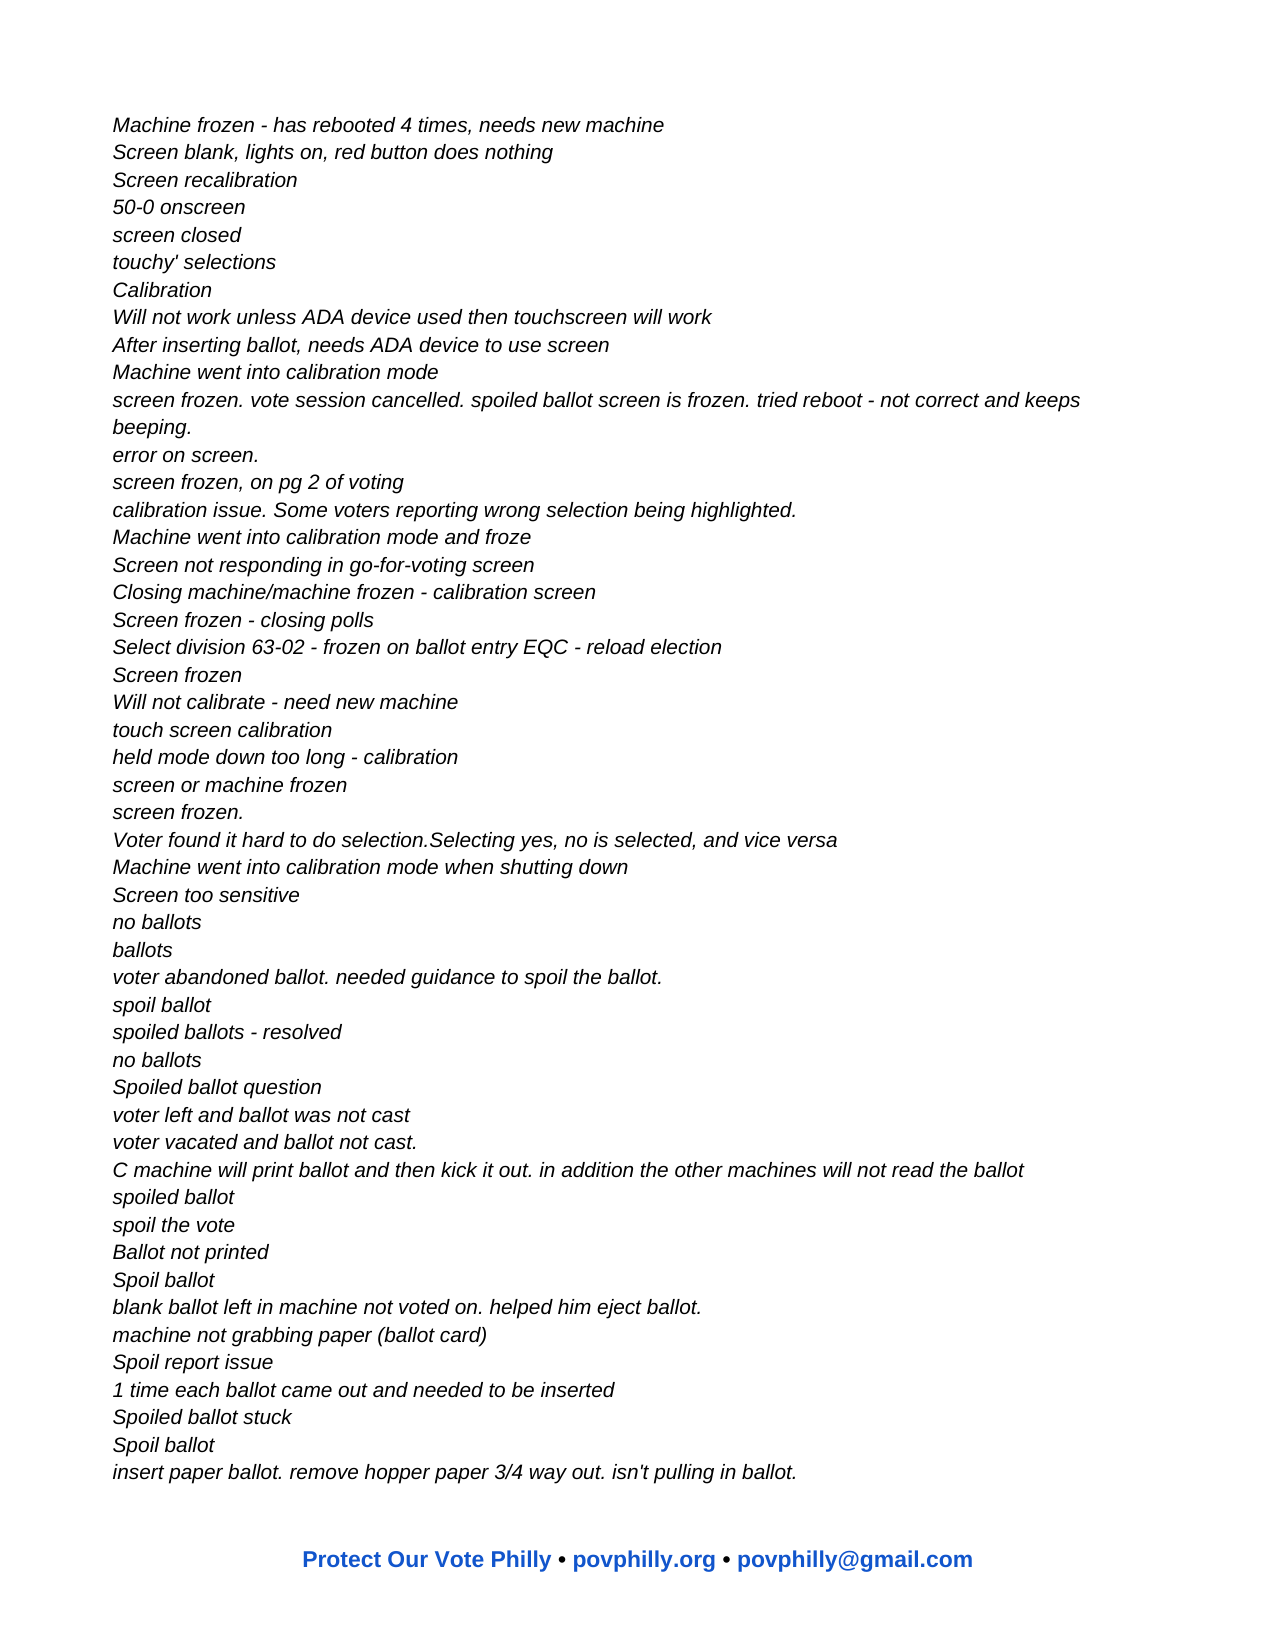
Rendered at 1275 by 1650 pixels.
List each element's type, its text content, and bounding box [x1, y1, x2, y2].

text Screen blank, lights on, red button does nothing [112, 140, 1162, 164]
text Screen frozen - closing polls [112, 607, 1162, 631]
text Will not work unless ADA device used then touchscreen will work [112, 305, 1162, 329]
text Select division 63-02 - frozen on ballot entry EQC - reload election [112, 635, 1162, 659]
text Screen too sensitive [112, 882, 1162, 906]
text 50-0 onscreen [112, 195, 1162, 219]
text Spoil ballot [112, 1267, 1162, 1291]
text calibration issue. Some voters reporting wrong selection being highlighted. [112, 497, 1162, 521]
text blank ballot left in machine not voted on. helped him eject ballot. [112, 1295, 1162, 1319]
text Screen not responding in go-for-voting screen [112, 552, 1162, 576]
text Machine frozen - has rebooted 4 times, needs new machine [112, 112, 1162, 136]
text insert paper ballot. remove hopper paper 3/4 way out. isn't pulling in ballot. [112, 1460, 1162, 1484]
text machine not grabbing paper (ballot card) [112, 1322, 1162, 1346]
text Calibration [112, 277, 1162, 301]
text no ballots [112, 1047, 1162, 1071]
text After inserting ballot, needs ADA device to use screen [112, 332, 1162, 356]
text Will not calibrate - need new machine [112, 690, 1162, 714]
text Screen frozen [112, 662, 1162, 686]
text Closing machine/machine frozen - calibration screen [112, 580, 1162, 604]
text spoiled ballot [112, 1185, 1162, 1209]
text Machine went into calibration mode [112, 360, 1162, 384]
text voter vacated and ballot not cast. [112, 1130, 1162, 1154]
text Machine went into calibration mode and froze [112, 525, 1162, 549]
text C machine will print ballot and then kick it out. in addition the other machines will not read the ballot [112, 1157, 1162, 1181]
text Screen recalibration [112, 167, 1162, 191]
text Machine went into calibration mode when shutting down [112, 855, 1162, 879]
text Spoil ballot [112, 1432, 1162, 1456]
text Spoiled ballot stuck [112, 1405, 1162, 1429]
text Spoil report issue [112, 1350, 1162, 1374]
text touch screen calibration [112, 717, 1162, 741]
text Voter found it hard to do selection.Selecting yes, no is selected, and vice versa [112, 827, 1162, 851]
text ballots [112, 937, 1162, 961]
text error on screen. [112, 442, 1162, 466]
text Spoiled ballot question [112, 1075, 1162, 1099]
text held mode down too long - calibration [112, 745, 1162, 769]
text screen or machine frozen [112, 772, 1162, 796]
text voter left and ballot was not cast [112, 1102, 1162, 1126]
text screen frozen. [112, 800, 1162, 824]
text Ballot not printed [112, 1240, 1162, 1264]
text screen frozen, on pg 2 of voting [112, 470, 1162, 494]
text spoil ballot [112, 992, 1162, 1016]
text touchy' selections [112, 250, 1162, 274]
text voter abandoned ballot. needed guidance to spoil the ballot. [112, 965, 1162, 989]
text spoiled ballots - resolved [112, 1020, 1162, 1044]
text screen frozen. vote session cancelled. spoiled ballot screen is frozen. tried reboot - not correct and keeps beeping. [112, 387, 1162, 439]
text 1 time each ballot came out and needed to be inserted [112, 1377, 1162, 1401]
text screen closed [112, 222, 1162, 246]
text no ballots [112, 910, 1162, 934]
text spoil the vote [112, 1212, 1162, 1236]
